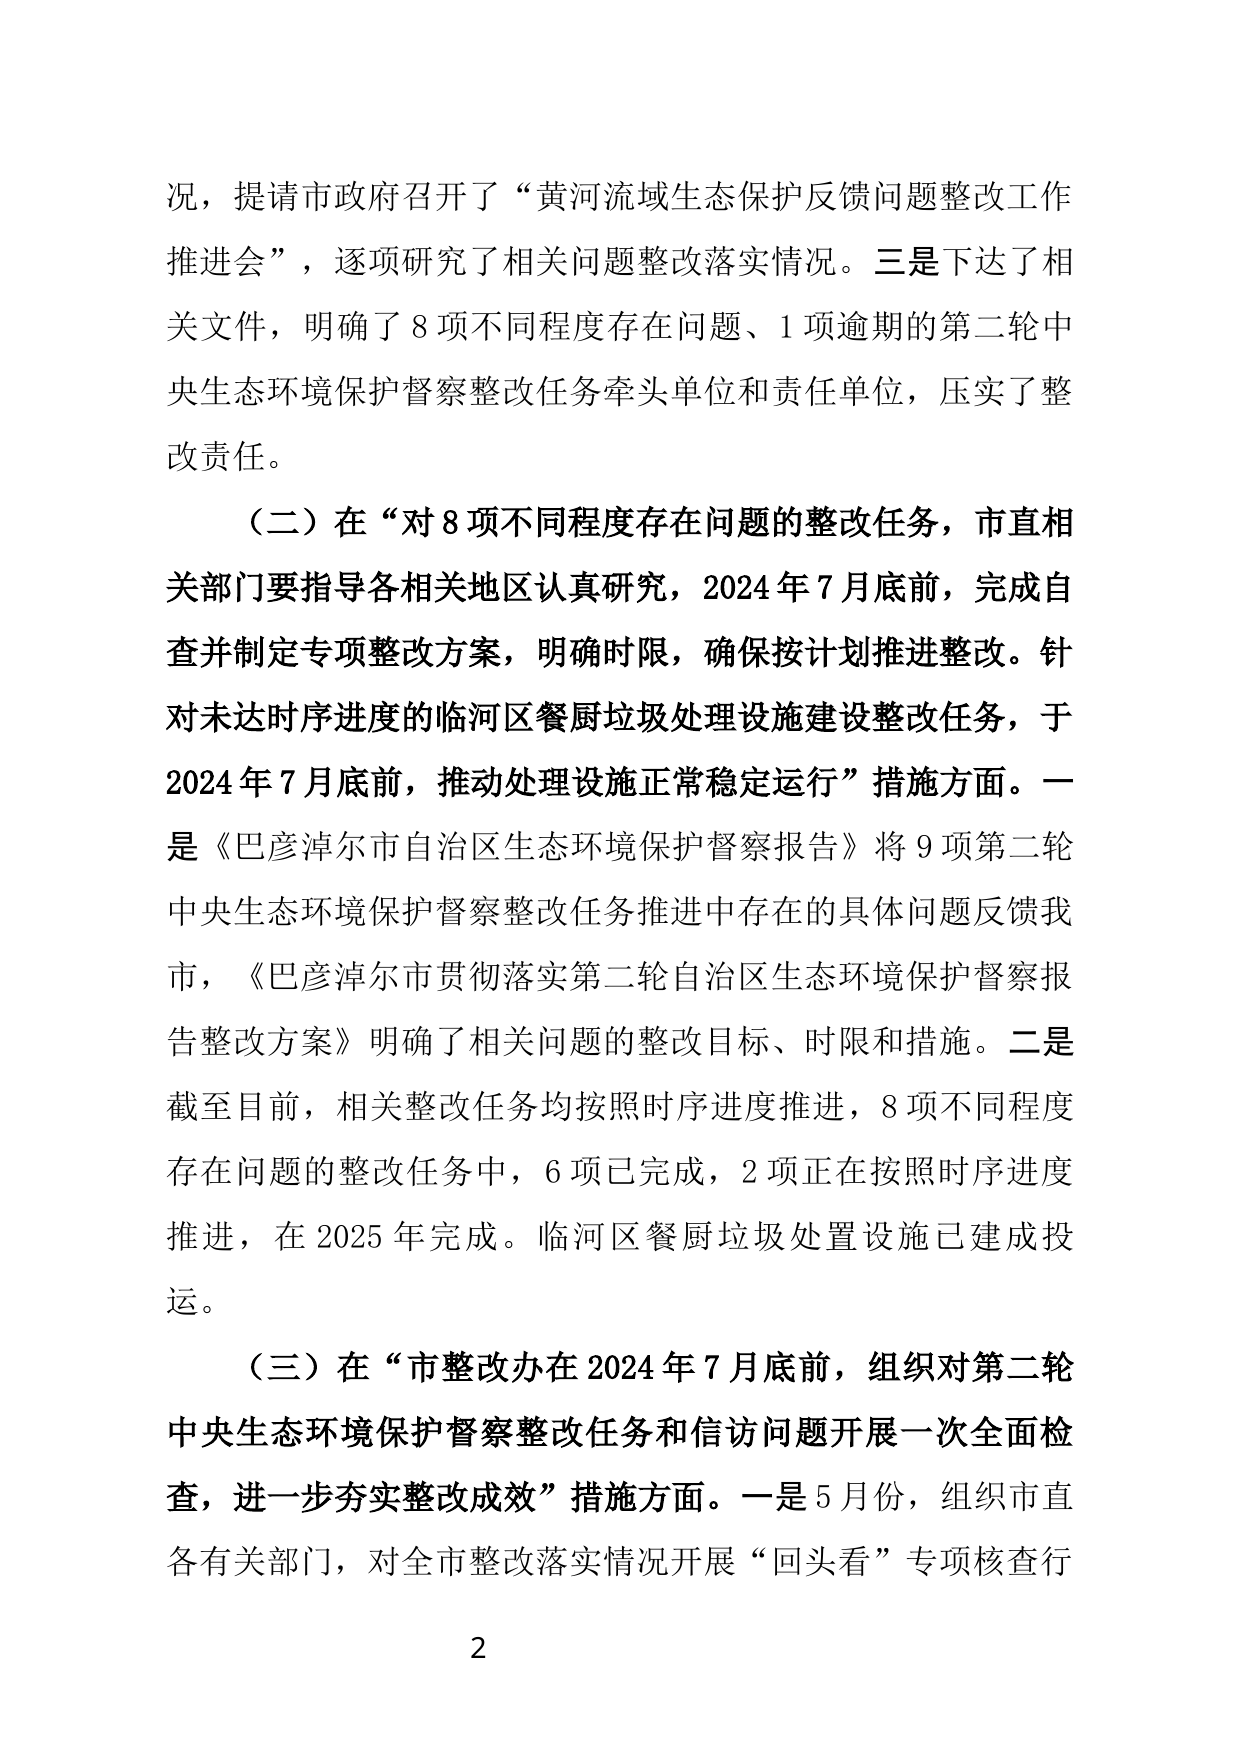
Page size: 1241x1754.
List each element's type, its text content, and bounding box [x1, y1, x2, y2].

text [165, 162, 1075, 487]
text （二）在“对8项不同程度存在问题的整改任务，市直相关部门要指导各相关地区认真研究，2024年7月底前，完成自查并制定专项整改方案，明确时限，确保按计划推进整改。针对未达时序进度的临河区餐厨垃圾处理设施建设整改任务，于2024年7月底前，推动处理设施正常稳定运行”措施方面。一是《巴彦淖尔市自治区生态环境保护督察报告》将9项第二轮中央生态环境保护督察整改任务推进中存在的具体问题反馈我市，《巴彦淖尔市贯彻落实第二轮自治区生态环境保护督察报告整改方案》明确了相关问题的整改目标、时限和措施。二是截至目前，相关整改任务均按照时序进度推进，8项不同程度存在问题的整改任务中，6项已完成，2项正在按照时序进度推进，在2025年完成。临河区餐厨垃圾处置设施已建成投运。 [165, 487, 1075, 1332]
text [165, 1332, 1075, 1592]
